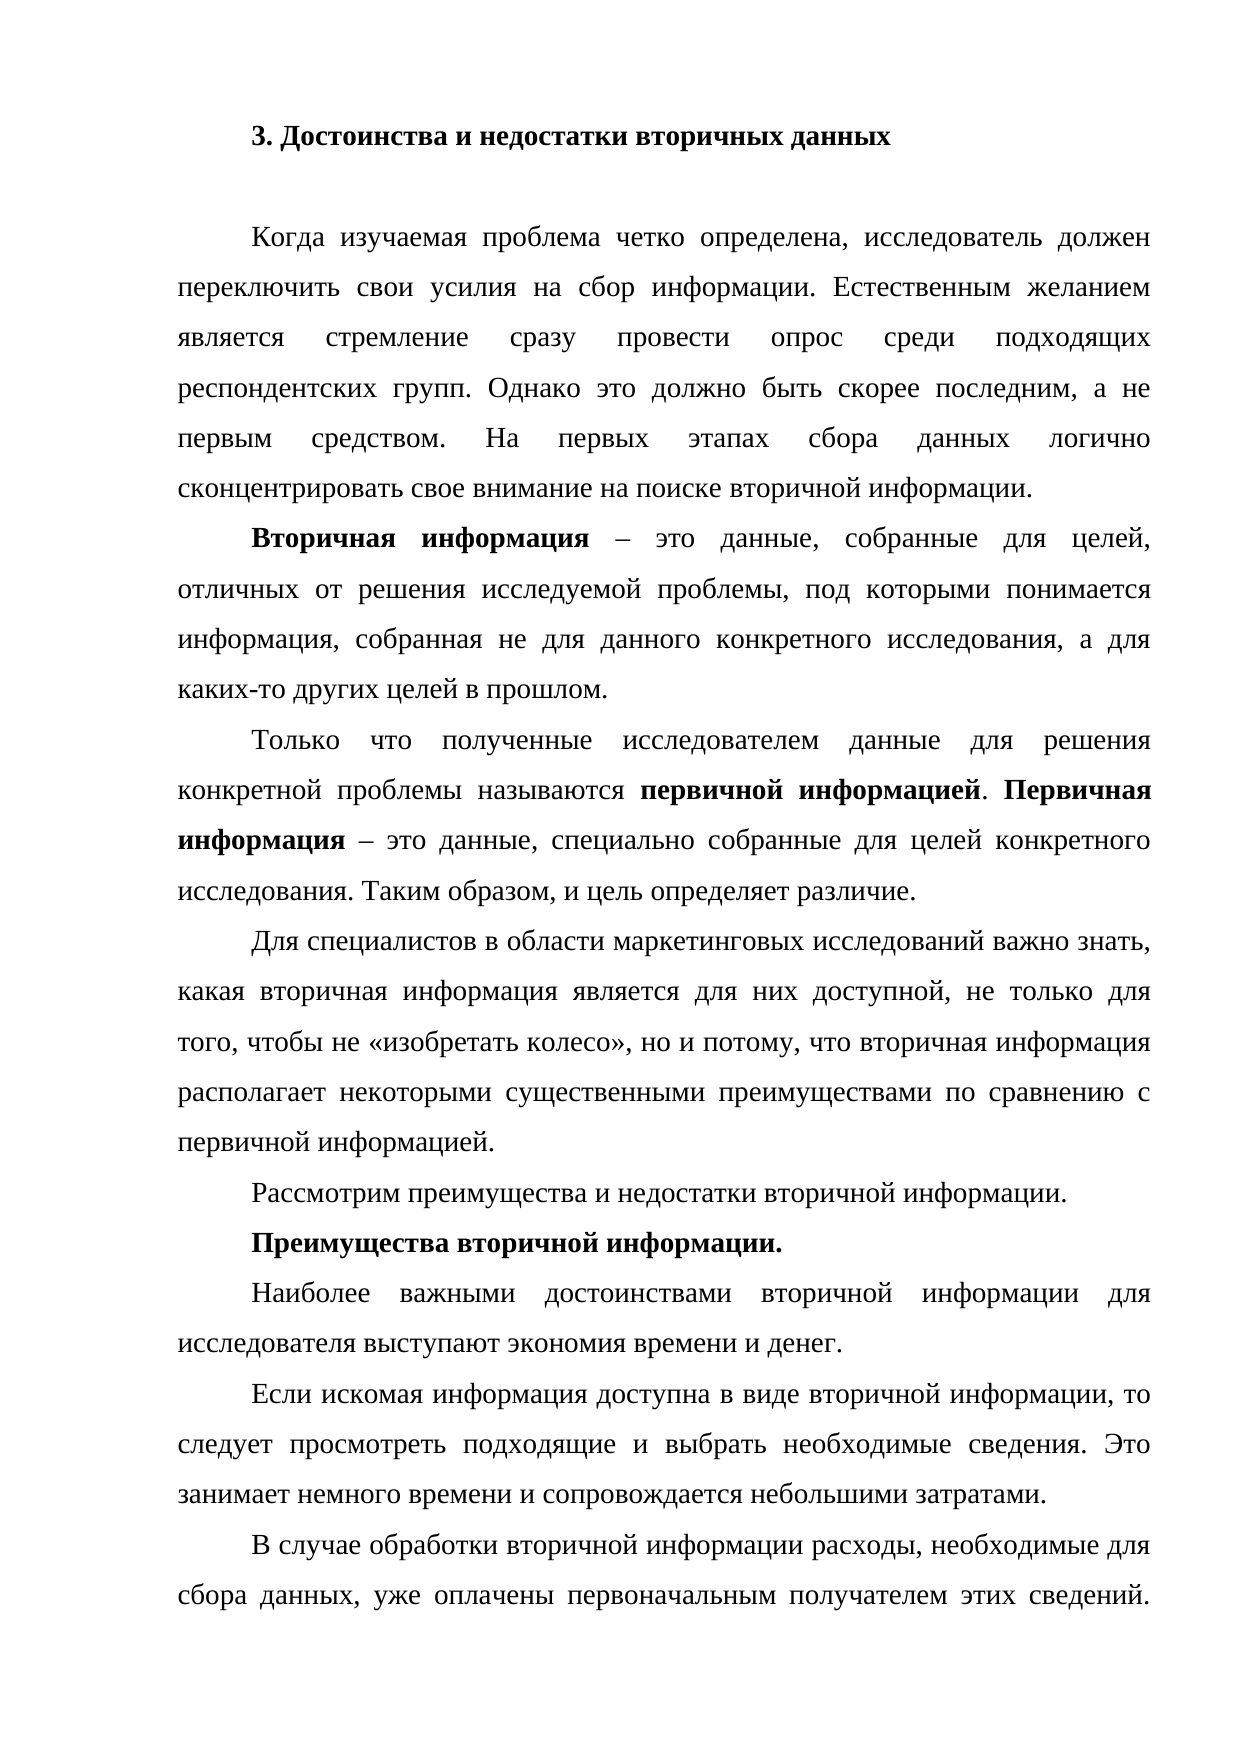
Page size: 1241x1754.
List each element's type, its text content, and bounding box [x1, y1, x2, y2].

text 3. Достоинства и недостатки вторичных данных [177, 118, 1152, 152]
text Преимущества вторичной информации. [177, 1225, 1152, 1258]
text Рассмотрим преимущества и недостатки вторичной информации. [177, 1175, 1152, 1208]
text Вторичная информация – это данные, собранные для целей, отличных от решения исследуемой проблемы, под которыми понимается информация, собранная не для данного конкретного исследования, а для каких-то других целей в прошлом. [177, 521, 1152, 705]
text Для специалистов в области маркетинговых исследований важно знать, какая вторичная информация является для них доступной, не только для того, чтобы не «изобретать колесо», но и потому, что вторичная информация располагает некоторыми существенными преимуществами по сравнению с первичной информацией. [177, 923, 1152, 1158]
text Наиболее важными достоинствами вторичной информации для исследователя выступают экономия времени и денег. [177, 1275, 1152, 1359]
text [177, 1527, 1152, 1611]
text Если искомая информация доступна в виде вторичной информации, то следует просмотреть подходящие и выбрать необходимые сведения. Это занимает немного времени и сопровождается небольшими затратами. [177, 1376, 1152, 1510]
text Когда изучаемая проблема четко определена, исследователь должен переключить свои усилия на сбор информации. Естественным желанием является стремление сразу провести опрос среди подходящих респондентских групп. Однако это должно быть скорее последним, а не первым средством. На первых этапах сбора данных логично сконцентрировать свое внимание на поиске вторичной информации. [177, 219, 1152, 504]
text Только что полученные исследователем данные для решения конкретной проблемы называются первичной информацией. Первичная информация – это данные, специально собранные для целей конкретного исследования. Таким образом, и цель определяет различие. [177, 722, 1152, 906]
